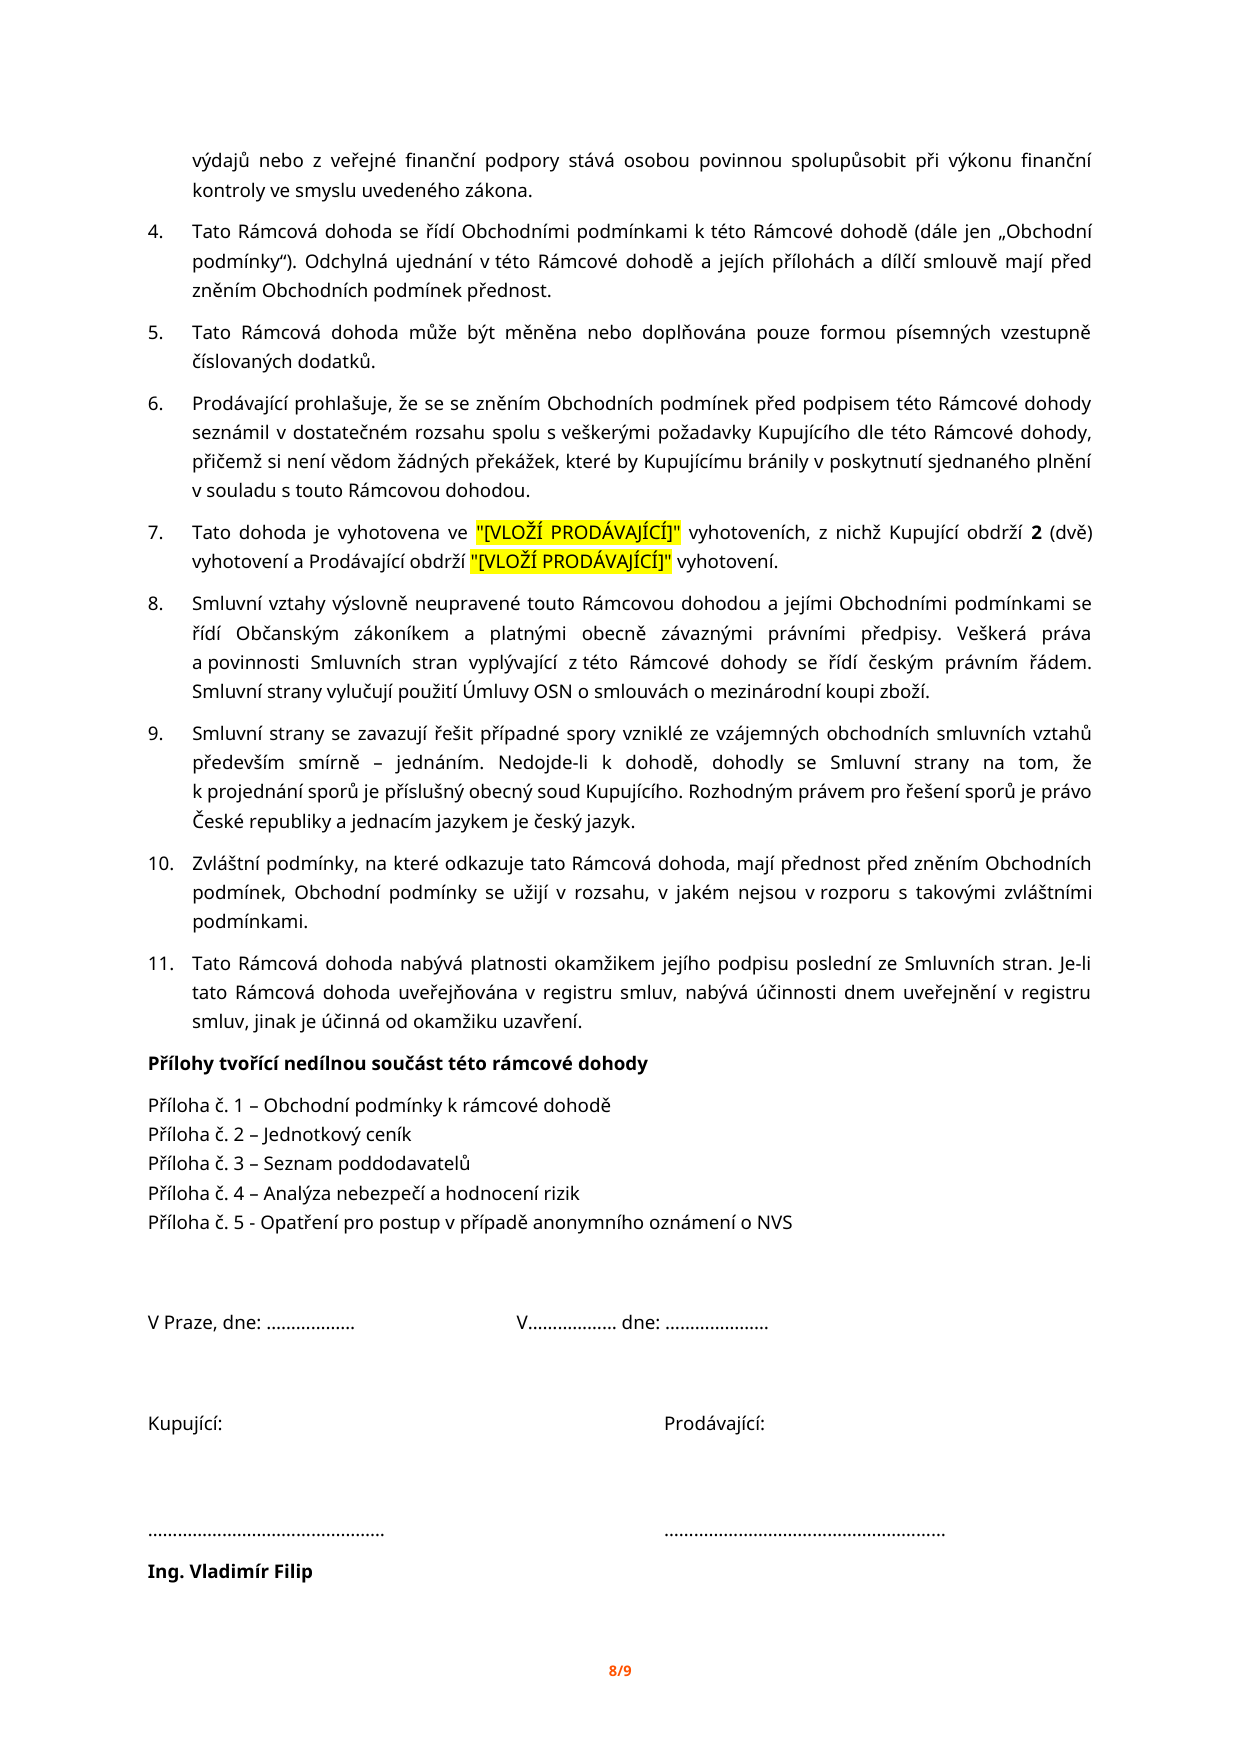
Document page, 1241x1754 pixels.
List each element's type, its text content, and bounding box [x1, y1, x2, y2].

text Přílohy tvořící nedílnou součást této rámcové dohody [148, 1050, 1095, 1076]
text Příloha č. 5 - Opatření pro postup v případě anonymního oznámení o NVS [148, 1209, 1095, 1235]
text V Praze, dne: ……………… V……………… dne: ………………… [148, 1309, 1093, 1335]
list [148, 148, 1093, 202]
text Ing. Vladimír Filip [148, 1558, 1093, 1584]
text Kupující: Prodávající: [148, 1410, 1093, 1435]
text Příloha č. 1 – Obchodní podmínky k rámcové dohodě [148, 1092, 1095, 1118]
text Příloha č. 4 – Analýza nebezpečí a hodnocení rizik [148, 1180, 1095, 1206]
list Tato Rámcová dohoda může být měněna nebo doplňována pouze formou písemných vzestupně číslovaných dodatků. [148, 319, 1093, 374]
list Prodávající prohlašuje, že se se zněním Obchodních podmínek před podpisem této Rámcové dohody seznámil v dostatečném rozsahu spolu s veškerými požadavky Kupujícího dle této Rámcové dohody, přičemž si není vědom žádných překážek, které by Kupujícímu bránily v poskytnutí sjednaného plnění v souladu s touto Rámcovou dohodou. [148, 390, 1093, 503]
list Tato dohoda je vyhotovena ve "[VLOŽÍ PRODÁVAJÍCÍ]" vyhotoveních, z nichž Kupující obdrží 2 (dvě) vyhotovení a Prodávající obdrží "[VLOŽÍ PRODÁVAJÍCÍ]" vyhotovení. [148, 519, 1093, 574]
list Zvláštní podmínky, na které odkazuje tato Rámcová dohoda, mají přednost před zněním Obchodních podmínek, Obchodní podmínky se užijí v rozsahu, v jakém nejsou v rozporu s takovými zvláštními podmínkami. [148, 850, 1093, 934]
text Příloha č. 3 – Seznam poddodavatelů [148, 1151, 1095, 1176]
list Tato Rámcová dohoda nabývá platnosti okamžikem jejího podpisu poslední ze Smluvních stran. Je-li tato Rámcová dohoda uveřejňována v registru smluv, nabývá účinnosti dnem uveřejnění v registru smluv, jinak je účinná od okamžiku uzavření. [148, 950, 1093, 1034]
list Tato Rámcová dohoda se řídí Obchodními podmínkami k této Rámcové dohodě (dále jen „Obchodní podmínky“). Odchylná ujednání v této Rámcové dohodě a jejích přílohách a dílčí smlouvě mají před zněním Obchodních podmínek přednost. [148, 219, 1093, 303]
list Smluvní vztahy výslovně neupravené touto Rámcovou dohodou a jejími Obchodními podmínkami se řídí Občanským zákoníkem a platnými obecně závaznými právními předpisy. Veškerá práva a povinnosti Smluvních stran vyplývající z této Rámcové dohody se řídí českým právním řádem. Smluvní strany vylučují použití Úmluvy OSN o smlouvách o mezinárodní koupi zboží. [148, 591, 1093, 704]
list Smluvní strany se zavazují řešit případné spory vzniklé ze vzájemných obchodních smluvních vztahů především smírně – jednáním. Nedojde-li k dohodě, dohodly se Smluvní strany na tom, že k projednání sporů je příslušný obecný soud Kupujícího. Rozhodným právem pro řešení sporů je právo České republiky a jednacím jazykem je český jazyk. [148, 720, 1093, 833]
text ………………………………………… ………………………………………………… [148, 1517, 1093, 1542]
text Příloha č. 2 – Jednotkový ceník [148, 1121, 1095, 1147]
